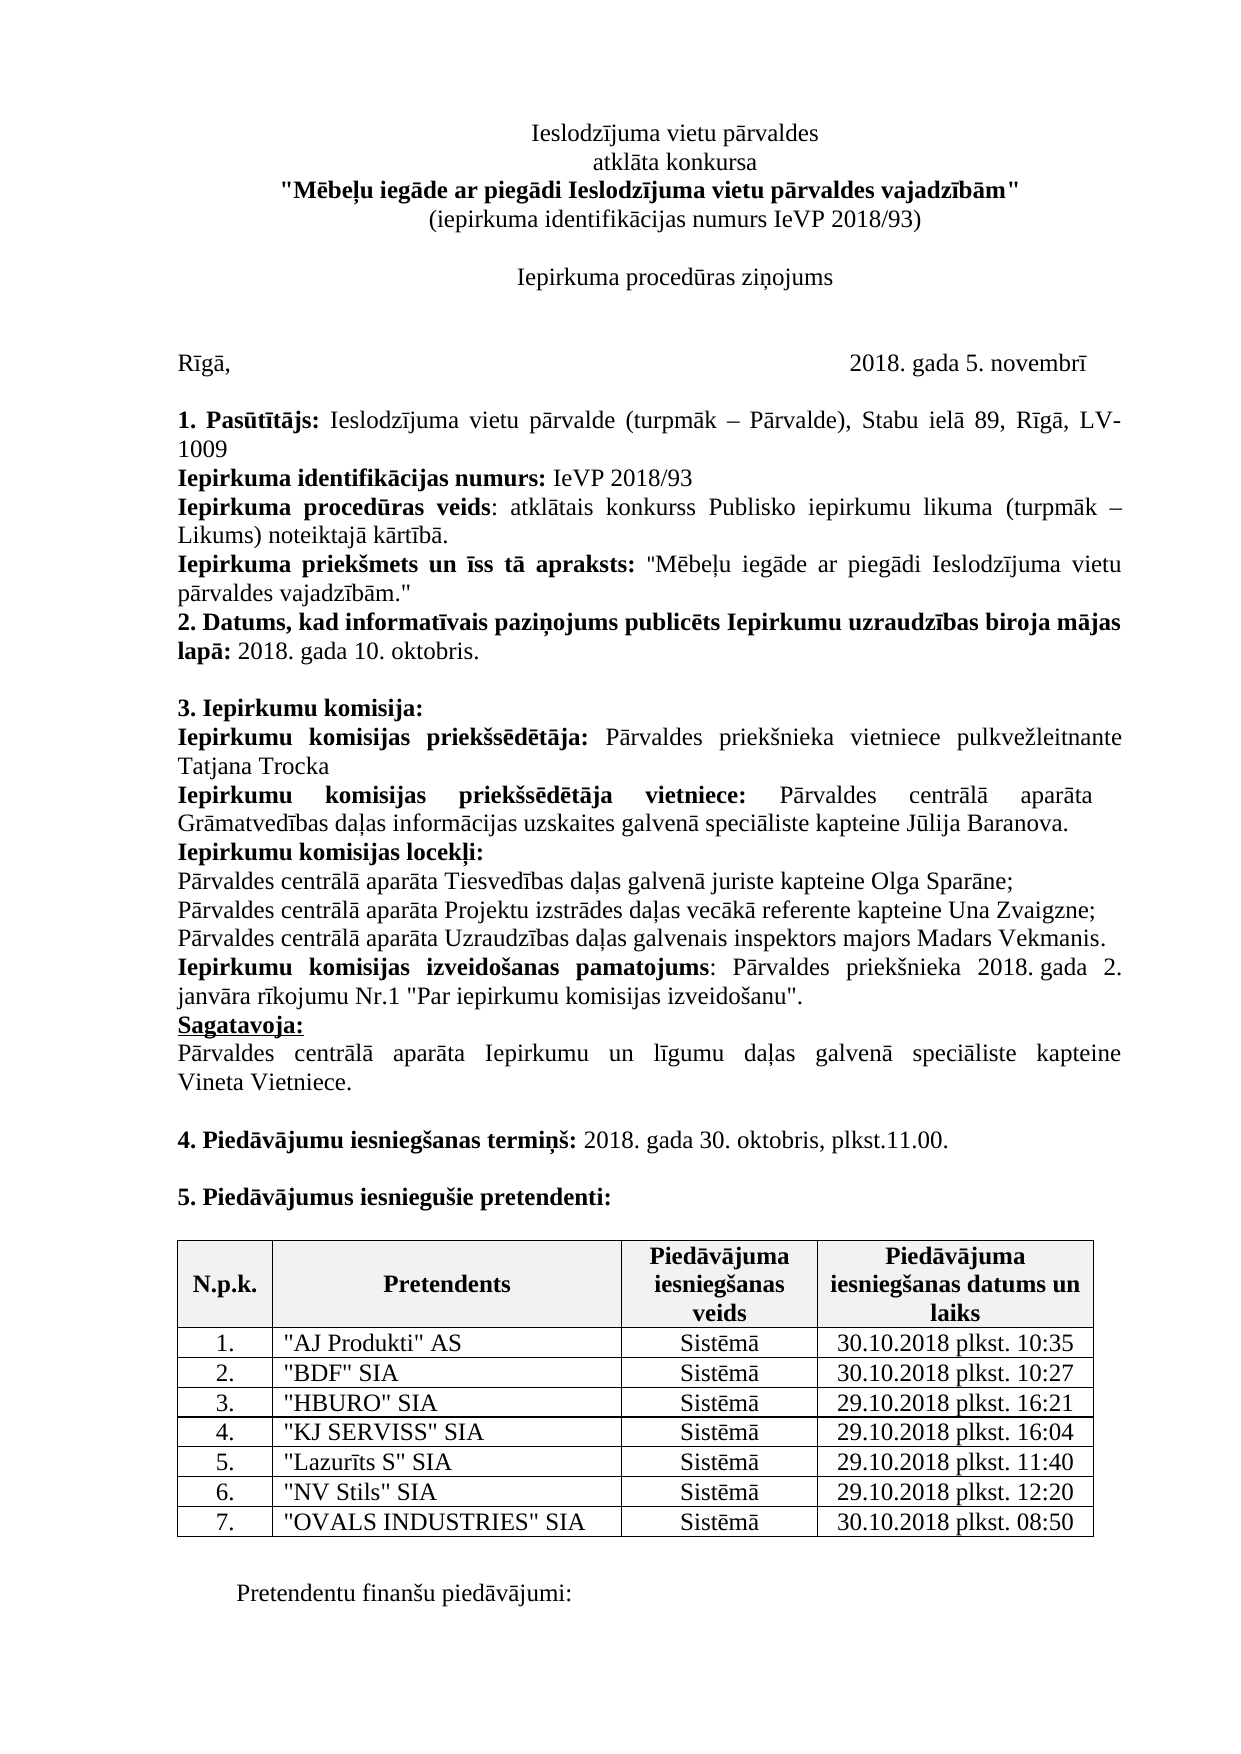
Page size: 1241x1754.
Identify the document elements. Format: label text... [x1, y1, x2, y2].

table_cell "HBURO" SIA [273, 1388, 621, 1416]
text 2. Datums, kad informatīvais paziņojums publicēts Iepirkumu uzraudzības biroja mājas lapā: 2018. gada 10. oktobris. [177, 607, 1122, 665]
table_cell 29.10.2018 plkst. 11:40 [818, 1447, 1093, 1476]
text Iepirkuma priekšmets un īss tā apraksts: "Mēbeļu iegāde ar piegādi Ieslodzījuma vietu pārvaldes vajadzībām." [177, 549, 1122, 607]
table_cell Sistēmā [622, 1358, 817, 1387]
text 4. Piedāvājumu iesniegšanas termiņš: 2018. gada 30. oktobris, plkst.11.00. [177, 1125, 1172, 1153]
table_cell 7. [178, 1507, 272, 1536]
table_cell 29.10.2018 plkst. 12:20 [818, 1477, 1093, 1506]
text Iepirkumu komisijas locekļi: [177, 837, 1093, 866]
table_cell 30.10.2018 plkst. 10:27 [818, 1358, 1093, 1387]
table_cell "BDF" SIA [273, 1358, 621, 1387]
text (iepirkuma identifikācijas numurs IeVP 2018/93) [177, 204, 1172, 233]
table_cell 6. [178, 1477, 272, 1506]
table_cell "Lazurīts S" SIA [273, 1447, 621, 1476]
table_header N.p.k. [178, 1241, 272, 1327]
table_cell "NV Stils" SIA [273, 1477, 621, 1506]
text 3. Iepirkumu komisija: [177, 693, 1172, 722]
text Iepirkumu komisijas priekšsēdētāja: Pārvaldes priekšnieka vietniece pulkvežleitnante Tatjana Trocka [177, 722, 1122, 780]
table_cell "AJ Produkti" AS [273, 1328, 621, 1357]
table_cell 5. [178, 1447, 272, 1476]
text Pārvaldes centrālā aparāta Tiesvedības daļas galvenā juriste kapteine Olga Sparāne; [177, 866, 1093, 895]
table_cell Sistēmā [622, 1447, 817, 1476]
text Sagatavoja: [177, 1010, 1088, 1038]
table_header Piedāvājuma iesniegšanas veids [622, 1241, 817, 1327]
table_cell 2. [178, 1358, 272, 1387]
table_cell 30.10.2018 plkst. 08:50 [818, 1507, 1093, 1536]
text Rīgā, 2018. gada 5. novembrī [177, 348, 1172, 377]
text 5. Piedāvājumus iesniegušie pretendenti: [177, 1182, 1187, 1211]
text atklāta konkursa [177, 147, 1172, 176]
table_header Pretendents [273, 1241, 621, 1327]
text Pārvaldes centrālā aparāta Uzraudzības daļas galvenais inspektors majors Madars Vekmanis. [177, 923, 1172, 952]
table_header Piedāvājuma iesniegšanas datums un laiks [818, 1241, 1093, 1327]
table_cell 1. [178, 1328, 272, 1357]
table_cell Sistēmā [622, 1507, 817, 1536]
text Pārvaldes centrālā aparāta Iepirkumu un līgumu daļas galvenā speciāliste kapteine Vineta Vietniece. [177, 1038, 1122, 1096]
table_cell 30.10.2018 plkst. 10:35 [818, 1328, 1093, 1357]
text Pretendentu finanšu piedāvājumi: [177, 1578, 1187, 1607]
table_cell "KJ SERVISS" SIA [273, 1418, 621, 1446]
table_cell 29.10.2018 plkst. 16:04 [818, 1418, 1093, 1446]
text Iepirkumu komisijas izveidošanas pamatojums: Pārvaldes priekšnieka 2018. gada 2. janvāra rīkojumu Nr.1 "Par iepirkumu komisijas izveidošanu". [177, 952, 1122, 1010]
table_cell Sistēmā [622, 1388, 817, 1416]
text Pārvaldes centrālā aparāta Projektu izstrādes daļas vecākā referente kapteine Una Zvaigzne; [177, 895, 1172, 923]
table_cell Sistēmā [622, 1418, 817, 1446]
table_cell 29.10.2018 plkst. 16:21 [818, 1388, 1093, 1416]
table_cell Sistēmā [622, 1328, 817, 1357]
text 1. Pasūtītājs: Ieslodzījuma vietu pārvalde (turpmāk – Pārvalde), Stabu ielā 89, Rīgā, LV-1009 [177, 406, 1122, 463]
table_cell "OVALS INDUSTRIES" SIA [273, 1507, 621, 1536]
table_cell 3. [178, 1388, 272, 1416]
text Iepirkuma identifikācijas numurs: IeVP 2018/93 [177, 463, 1172, 492]
table_cell Sistēmā [622, 1477, 817, 1506]
table_cell 4. [178, 1418, 272, 1446]
text Iepirkuma procedūras veids: atklātais konkurss Publisko iepirkumu likuma (turpmāk – Likums) noteiktajā kārtībā. [177, 492, 1122, 549]
text Iepirkumu komisijas priekšsēdētāja vietniece: Pārvaldes centrālā aparāta Grāmatvedības daļas informācijas uzskaites galvenā speciāliste kapteine Jūlija Baranova. [177, 780, 1093, 837]
text "Mēbeļu iegāde ar piegādi Ieslodzījuma vietu pārvaldes vajadzībām" [177, 176, 1122, 204]
text Ieslodzījuma vietu pārvaldes [177, 118, 1172, 147]
text Iepirkuma procedūras ziņojums [177, 262, 1172, 291]
